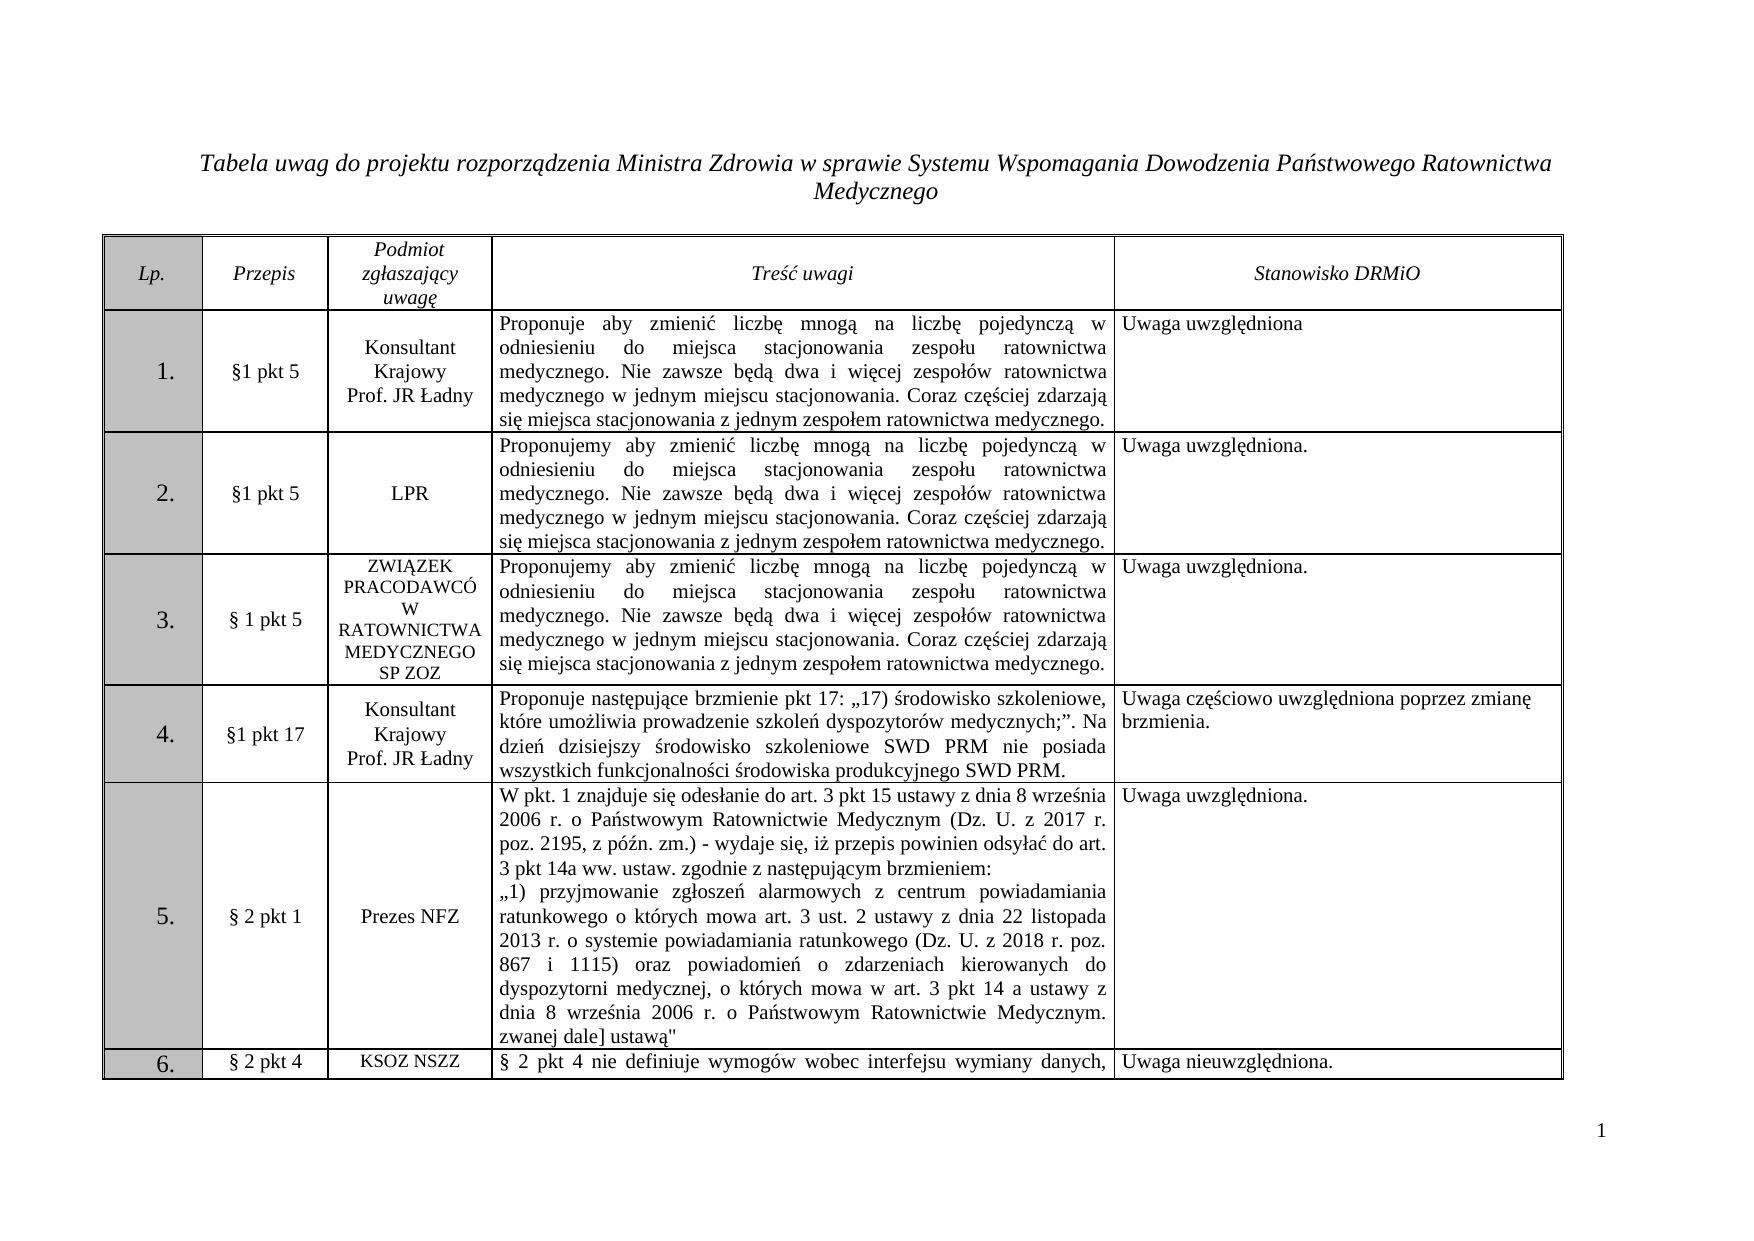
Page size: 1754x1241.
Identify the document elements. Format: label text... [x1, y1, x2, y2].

table_cell Uwaga uwzględniona [1115, 311, 1561, 431]
table_cell Konsultant Krajowy Prof. JR Ładny [329, 686, 491, 782]
table_cell [105, 1050, 202, 1078]
table_cell §1 pkt 17 [203, 686, 327, 782]
table_cell [105, 311, 202, 431]
table_cell ZWIĄZEK PRACODAWCÓW RATOWNICTWA MEDYCZNEGO SP ZOZ [329, 555, 491, 684]
table_header Stanowisko DRMiO [1115, 237, 1561, 309]
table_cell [1115, 1050, 1561, 1078]
table_cell LPR [329, 433, 491, 553]
table_cell Uwaga uwzględniona. [1115, 433, 1561, 553]
table_cell Proponujemy aby zmienić liczbę mnogą na liczbę pojedynczą w odniesieniu do miejsca stacjonowania zespołu ratownictwa medycznego. Nie zawsze będą dwa i więcej zespołów ratownictwa medycznego w jednym miejscu stacjonowania. Coraz częściej zdarzają się miejsca stacjonowania z jednym zespołem ratownictwa medycznego. [493, 555, 1114, 684]
table_cell § 2 pkt 4 [203, 1050, 327, 1078]
table_cell Proponuje następujące brzmienie pkt 17: „17) środowisko szkoleniowe, które umożliwia prowadzenie szkoleń dyspozytorów medycznych;”. Na dzień dzisiejszy środowisko szkoleniowe SWD PRM nie posiada wszystkich funkcjonalności środowiska produkcyjnego SWD PRM. [493, 686, 1114, 782]
table_cell [105, 783, 202, 1048]
table_cell Konsultant Krajowy Prof. JR Ładny [329, 311, 491, 431]
table_cell W pkt. 1 znajduje się odesłanie do art. 3 pkt 15 ustawy z dnia 8 września 2006 r. o Państwowym Ratownictwie Medycznym (Dz. U. z 2017 r. poz. 2195, z późn. zm.) - wydaje się, iż przepis powinien odsyłać do art. 3 pkt 14a ww. ustaw. zgodnie z następującym brzmieniem: „1) przyjmowanie zgłoszeń alarmowych z centrum powiadamiania ratunkowego o których mowa art. 3 ust. 2 ustawy z dnia 22 listopada 2013 r. o systemie powiadamiania ratunkowego (Dz. U. z 2018 r. poz. 867 i 1115) oraz powiadomień o zdarzeniach kierowanych do dyspozytorni medycznej, o których mowa w art. 3 pkt 14 a ustawy z dnia 8 września 2006 r. o Państwowym Ratownictwie Medycznym. zwanej dale] ustawą" [493, 783, 1114, 1048]
table_cell § 2 pkt 1 [203, 783, 327, 1048]
table_header Przepis [203, 237, 327, 309]
table_header Podmiot zgłaszający uwagę [329, 237, 491, 309]
table_header Treść uwagi [493, 237, 1114, 309]
table_cell [105, 686, 202, 782]
table_cell [105, 555, 202, 684]
table_cell §1 pkt 5 [203, 311, 327, 431]
text Tabela uwag do projektu rozporządzenia Ministra Zdrowia w sprawie Systemu Wspomagania Dowodzenia Państwowego Ratownictwa Medycznego [148, 148, 1606, 205]
table_cell Proponujemy aby zmienić liczbę mnogą na liczbę pojedynczą w odniesieniu do miejsca stacjonowania zespołu ratownictwa medycznego. Nie zawsze będą dwa i więcej zespołów ratownictwa medycznego w jednym miejscu stacjonowania. Coraz częściej zdarzają się miejsca stacjonowania z jednym zespołem ratownictwa medycznego. [493, 433, 1114, 553]
table_cell Proponuje aby zmienić liczbę mnogą na liczbę pojedynczą w odniesieniu do miejsca stacjonowania zespołu ratownictwa medycznego. Nie zawsze będą dwa i więcej zespołów ratownictwa medycznego w jednym miejscu stacjonowania. Coraz częściej zdarzają się miejsca stacjonowania z jednym zespołem ratownictwa medycznego. [493, 311, 1114, 431]
table_cell Uwaga częściowo uwzględniona poprzez zmianę brzmienia. [1115, 686, 1561, 782]
table_cell [105, 433, 202, 553]
table_cell Uwaga uwzględniona. [1115, 555, 1561, 684]
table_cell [329, 1050, 491, 1078]
table_header Lp. [105, 237, 202, 309]
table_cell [493, 1050, 1114, 1078]
table_cell § 1 pkt 5 [203, 555, 327, 684]
table_cell Prezes NFZ [329, 783, 491, 1048]
table_cell §1 pkt 5 [203, 433, 327, 553]
table_cell Uwaga uwzględniona. [1115, 783, 1561, 1048]
